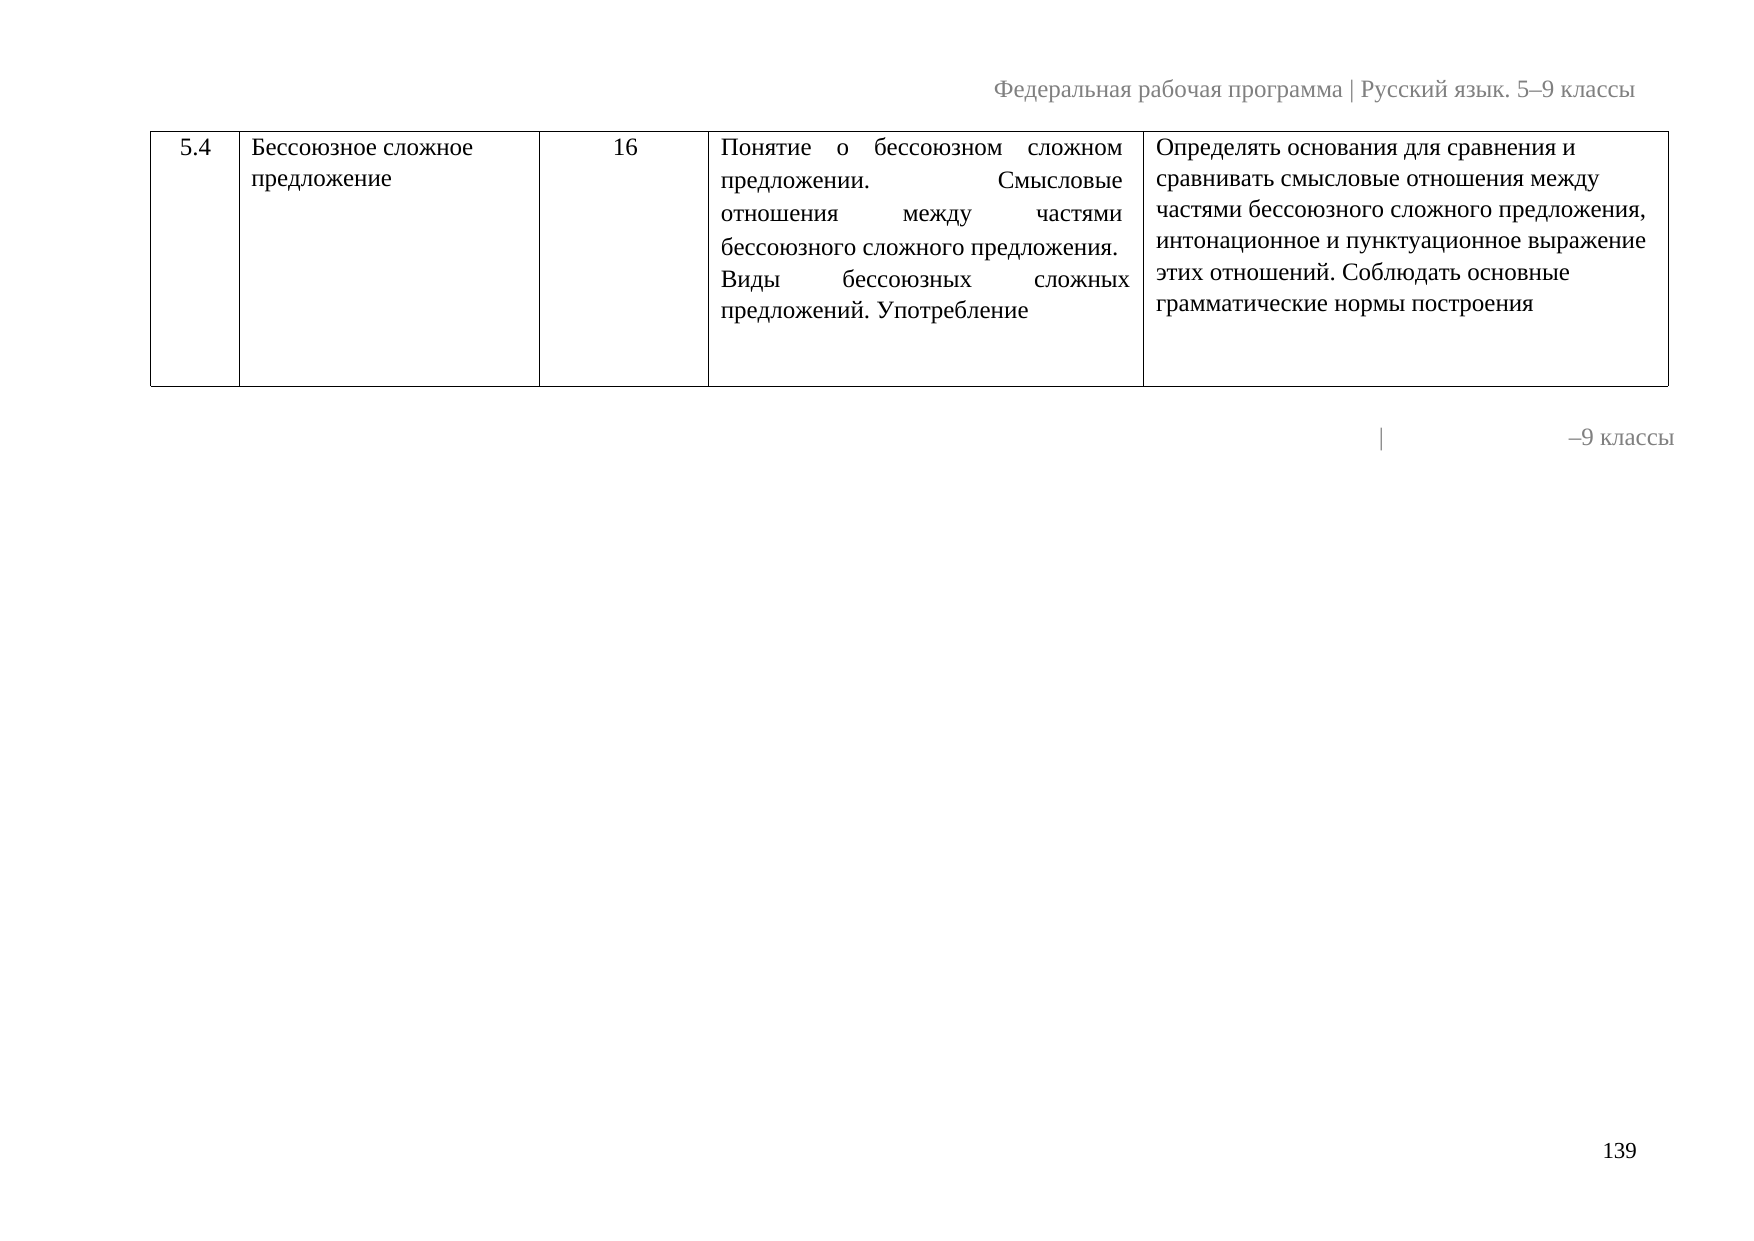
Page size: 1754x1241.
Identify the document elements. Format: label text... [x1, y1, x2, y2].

table_cell Определять основания для сравнения и сравнивать смысловые отношения между частями бессоюзного сложного предложения, интонационное и пунктуационное выражение этих отношений. Соблюдать основные грамматические нормы построения [1144, 132, 1668, 386]
text | –9 классы [150, 422, 1604, 451]
table_cell 16 [540, 132, 708, 386]
table_cell Бессоюзное сложное предложение [240, 132, 539, 386]
table_cell 5.4 [151, 132, 239, 386]
table_cell Понятие о бессоюзном сложном предложении. Смысловые отношения между частями бессоюзного сложного предложения. Виды бессоюзных сложных предложений. Употребление [709, 132, 1143, 386]
